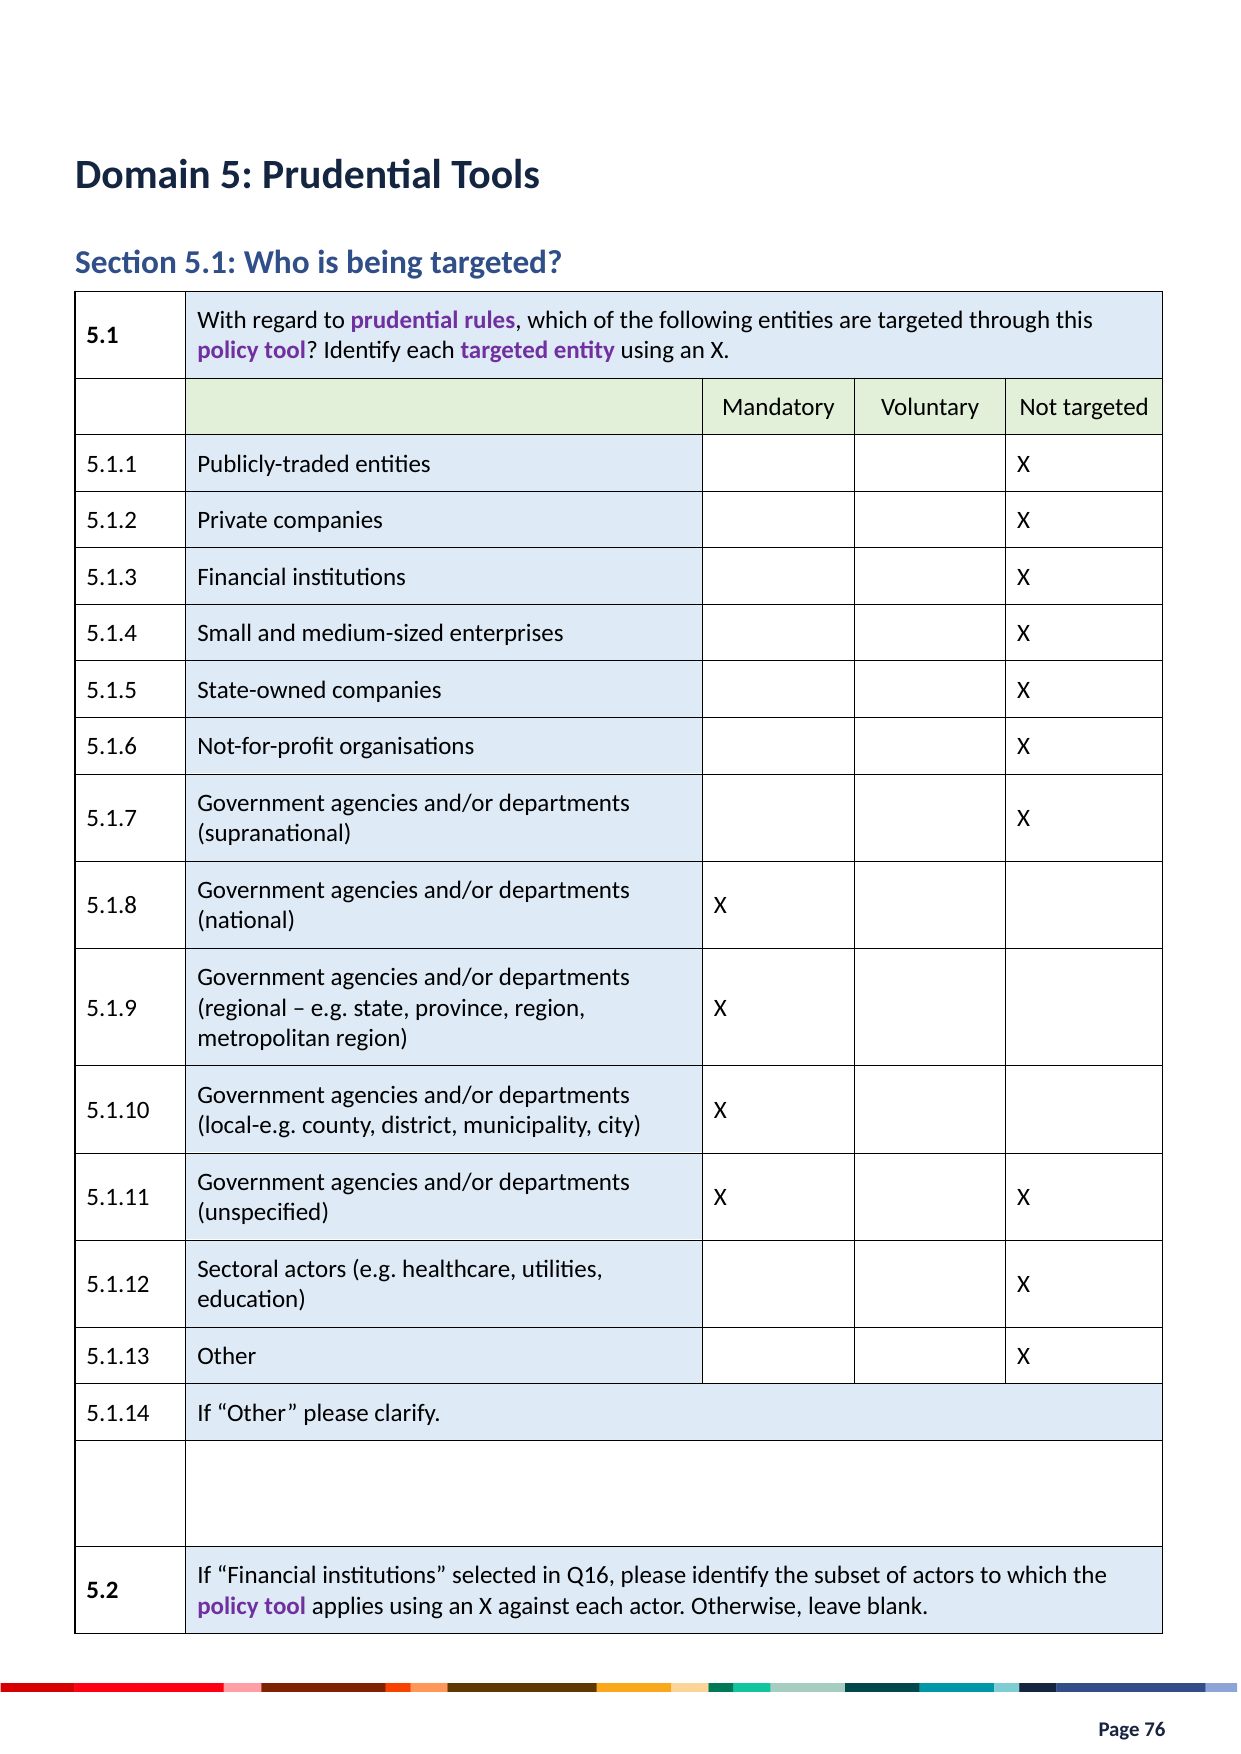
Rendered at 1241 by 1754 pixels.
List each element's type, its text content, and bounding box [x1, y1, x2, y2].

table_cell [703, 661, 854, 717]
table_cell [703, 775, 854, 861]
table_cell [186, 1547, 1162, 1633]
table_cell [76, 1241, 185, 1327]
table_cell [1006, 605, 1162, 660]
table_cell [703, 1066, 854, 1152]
picture [0, 1683, 1236, 1692]
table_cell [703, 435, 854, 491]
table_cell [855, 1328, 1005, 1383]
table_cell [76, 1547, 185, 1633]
subtitle Domain 5: Prudential Tools [75, 148, 1165, 199]
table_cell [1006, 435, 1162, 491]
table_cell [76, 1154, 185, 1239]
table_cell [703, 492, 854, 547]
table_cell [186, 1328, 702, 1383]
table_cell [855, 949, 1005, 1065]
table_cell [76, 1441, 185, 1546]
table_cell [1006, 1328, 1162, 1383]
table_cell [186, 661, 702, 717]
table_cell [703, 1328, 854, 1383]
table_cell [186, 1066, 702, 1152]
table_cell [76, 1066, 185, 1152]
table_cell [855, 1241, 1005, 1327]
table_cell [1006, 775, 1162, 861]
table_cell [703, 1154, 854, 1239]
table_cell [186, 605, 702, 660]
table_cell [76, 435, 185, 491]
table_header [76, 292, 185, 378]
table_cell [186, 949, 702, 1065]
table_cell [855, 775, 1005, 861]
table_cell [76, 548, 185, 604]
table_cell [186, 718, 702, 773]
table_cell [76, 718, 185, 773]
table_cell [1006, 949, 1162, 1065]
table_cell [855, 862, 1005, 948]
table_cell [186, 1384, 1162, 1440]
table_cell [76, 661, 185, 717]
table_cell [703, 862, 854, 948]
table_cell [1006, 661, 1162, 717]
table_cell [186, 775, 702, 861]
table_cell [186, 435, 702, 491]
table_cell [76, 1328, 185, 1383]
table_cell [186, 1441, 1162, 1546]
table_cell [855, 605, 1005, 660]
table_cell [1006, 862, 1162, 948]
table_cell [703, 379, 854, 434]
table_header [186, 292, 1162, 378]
subtitle Section 5.1: Who is being targeted? [75, 241, 1165, 282]
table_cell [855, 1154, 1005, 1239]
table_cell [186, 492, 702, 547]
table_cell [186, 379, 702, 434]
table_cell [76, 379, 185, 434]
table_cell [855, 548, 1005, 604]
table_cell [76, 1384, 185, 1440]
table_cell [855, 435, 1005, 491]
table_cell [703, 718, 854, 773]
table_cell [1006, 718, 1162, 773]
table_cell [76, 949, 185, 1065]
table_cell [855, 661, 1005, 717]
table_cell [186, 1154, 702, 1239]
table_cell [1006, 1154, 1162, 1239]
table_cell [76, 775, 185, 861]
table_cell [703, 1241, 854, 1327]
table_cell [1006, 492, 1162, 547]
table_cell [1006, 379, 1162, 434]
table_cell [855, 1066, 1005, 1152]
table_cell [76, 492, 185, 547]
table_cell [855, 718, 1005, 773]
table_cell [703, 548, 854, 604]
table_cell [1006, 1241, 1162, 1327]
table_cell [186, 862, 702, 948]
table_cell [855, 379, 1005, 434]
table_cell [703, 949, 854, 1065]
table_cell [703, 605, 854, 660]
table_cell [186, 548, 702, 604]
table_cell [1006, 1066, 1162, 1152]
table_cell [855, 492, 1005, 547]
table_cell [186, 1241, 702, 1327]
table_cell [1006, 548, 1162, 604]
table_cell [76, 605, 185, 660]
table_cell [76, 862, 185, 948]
